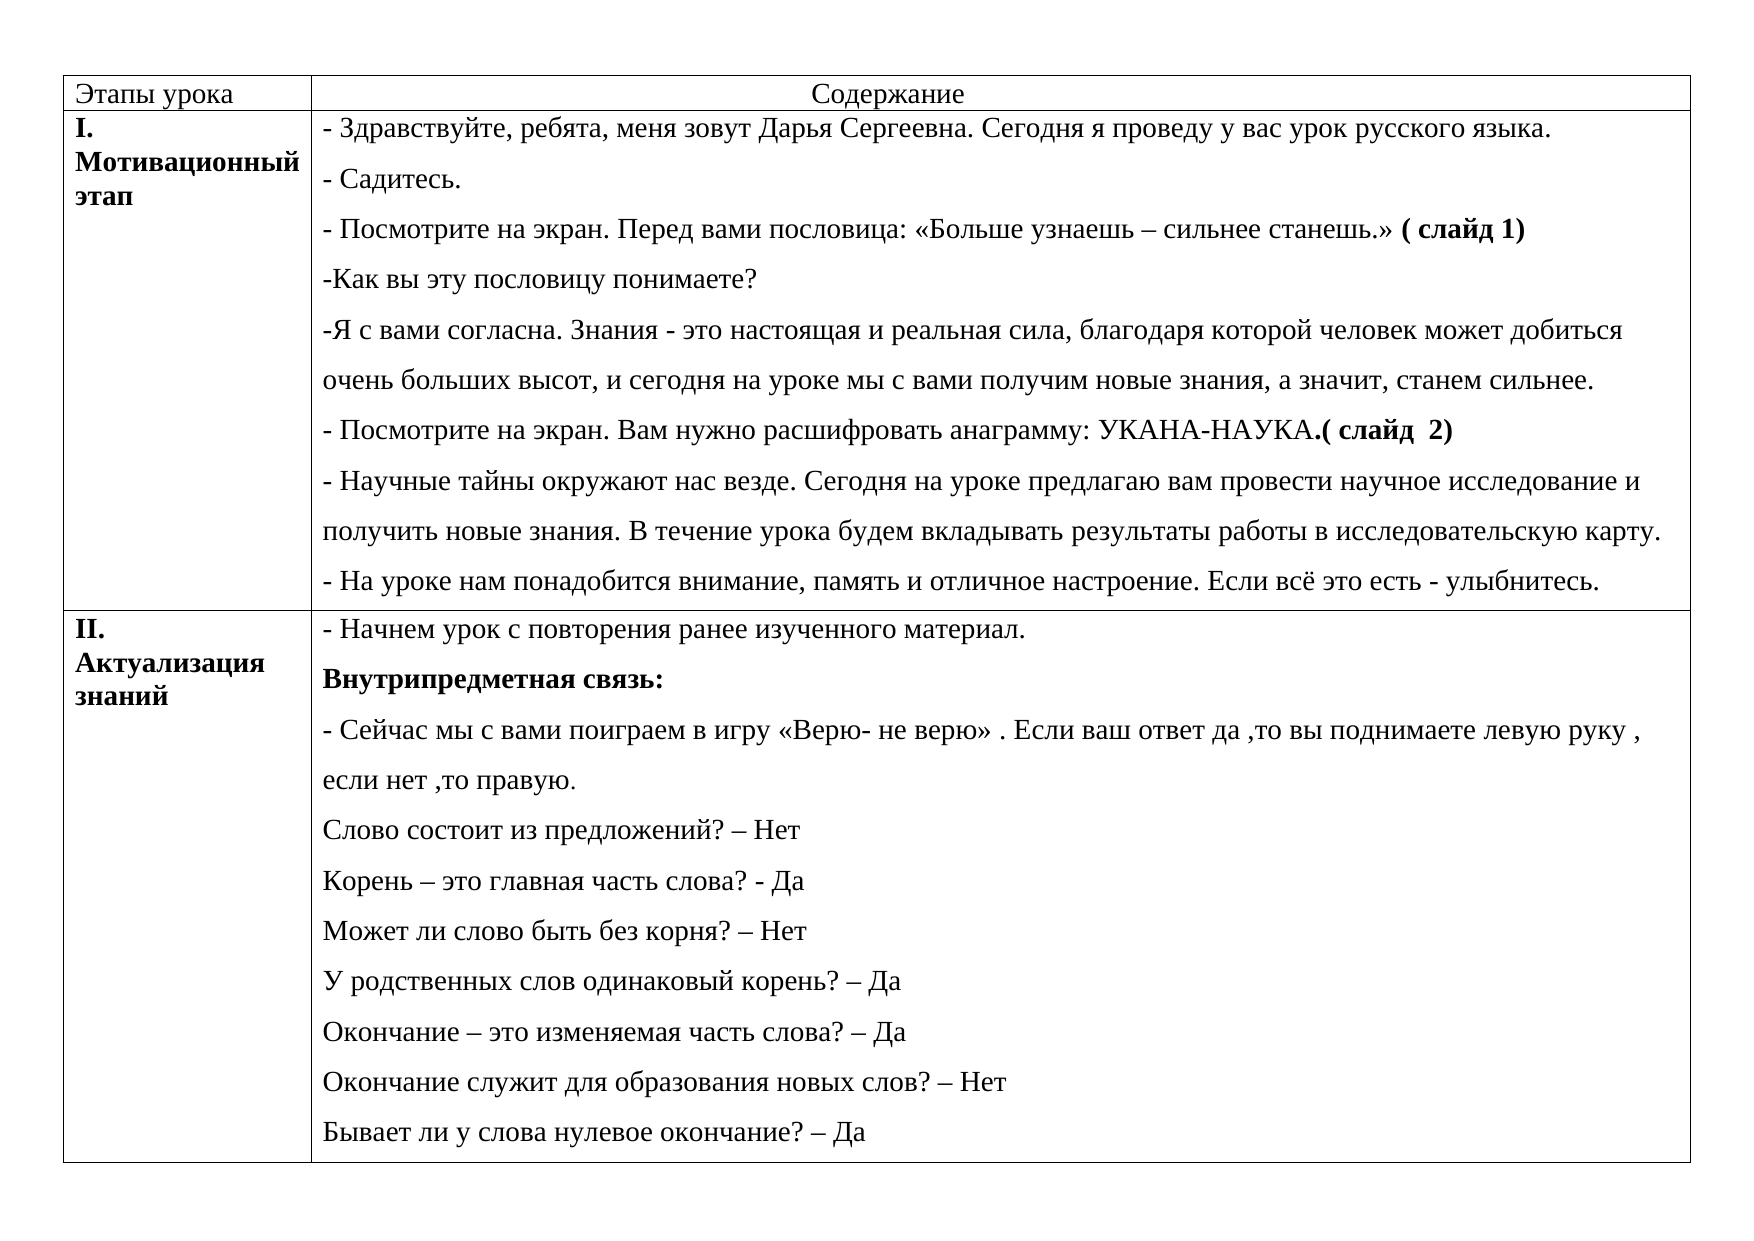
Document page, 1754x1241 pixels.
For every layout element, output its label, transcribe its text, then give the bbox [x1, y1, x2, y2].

table_cell I. Мотивационный этап [64, 111, 311, 610]
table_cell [312, 611, 1690, 1162]
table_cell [64, 611, 311, 1162]
table_cell - Здравствуйте, ребята, меня зовут Дарья Сергеевна. Сегодня я проведу у вас урок русского языка. - Садитесь. - Посмотрите на экран. Перед вами пословица: «Больше узнаешь – сильнее станешь.» ( слайд 1) -Как вы эту пословицу понимаете? -Я с вами согласна. Знания - это настоящая и реальная сила, благодаря которой человек может добиться очень больших высот, и сегодня на уроке мы с вами получим новые знания, а значит, станем сильнее. - Посмотрите на экран. Вам нужно расшифровать анаграмму: УКАНА-НАУКА.( слайд 2) - Научные тайны окружают нас везде. Сегодня на уроке предлагаю вам провести научное исследование и получить новые знания. В течение урока будем вкладывать результаты работы в исследовательскую карту. - На уроке нам понадобится внимание, память и отличное настроение. Если всё это есть - улыбнитесь. [312, 111, 1690, 610]
table_header Содержание [312, 76, 1690, 109]
table_header Этапы урока [64, 76, 311, 109]
